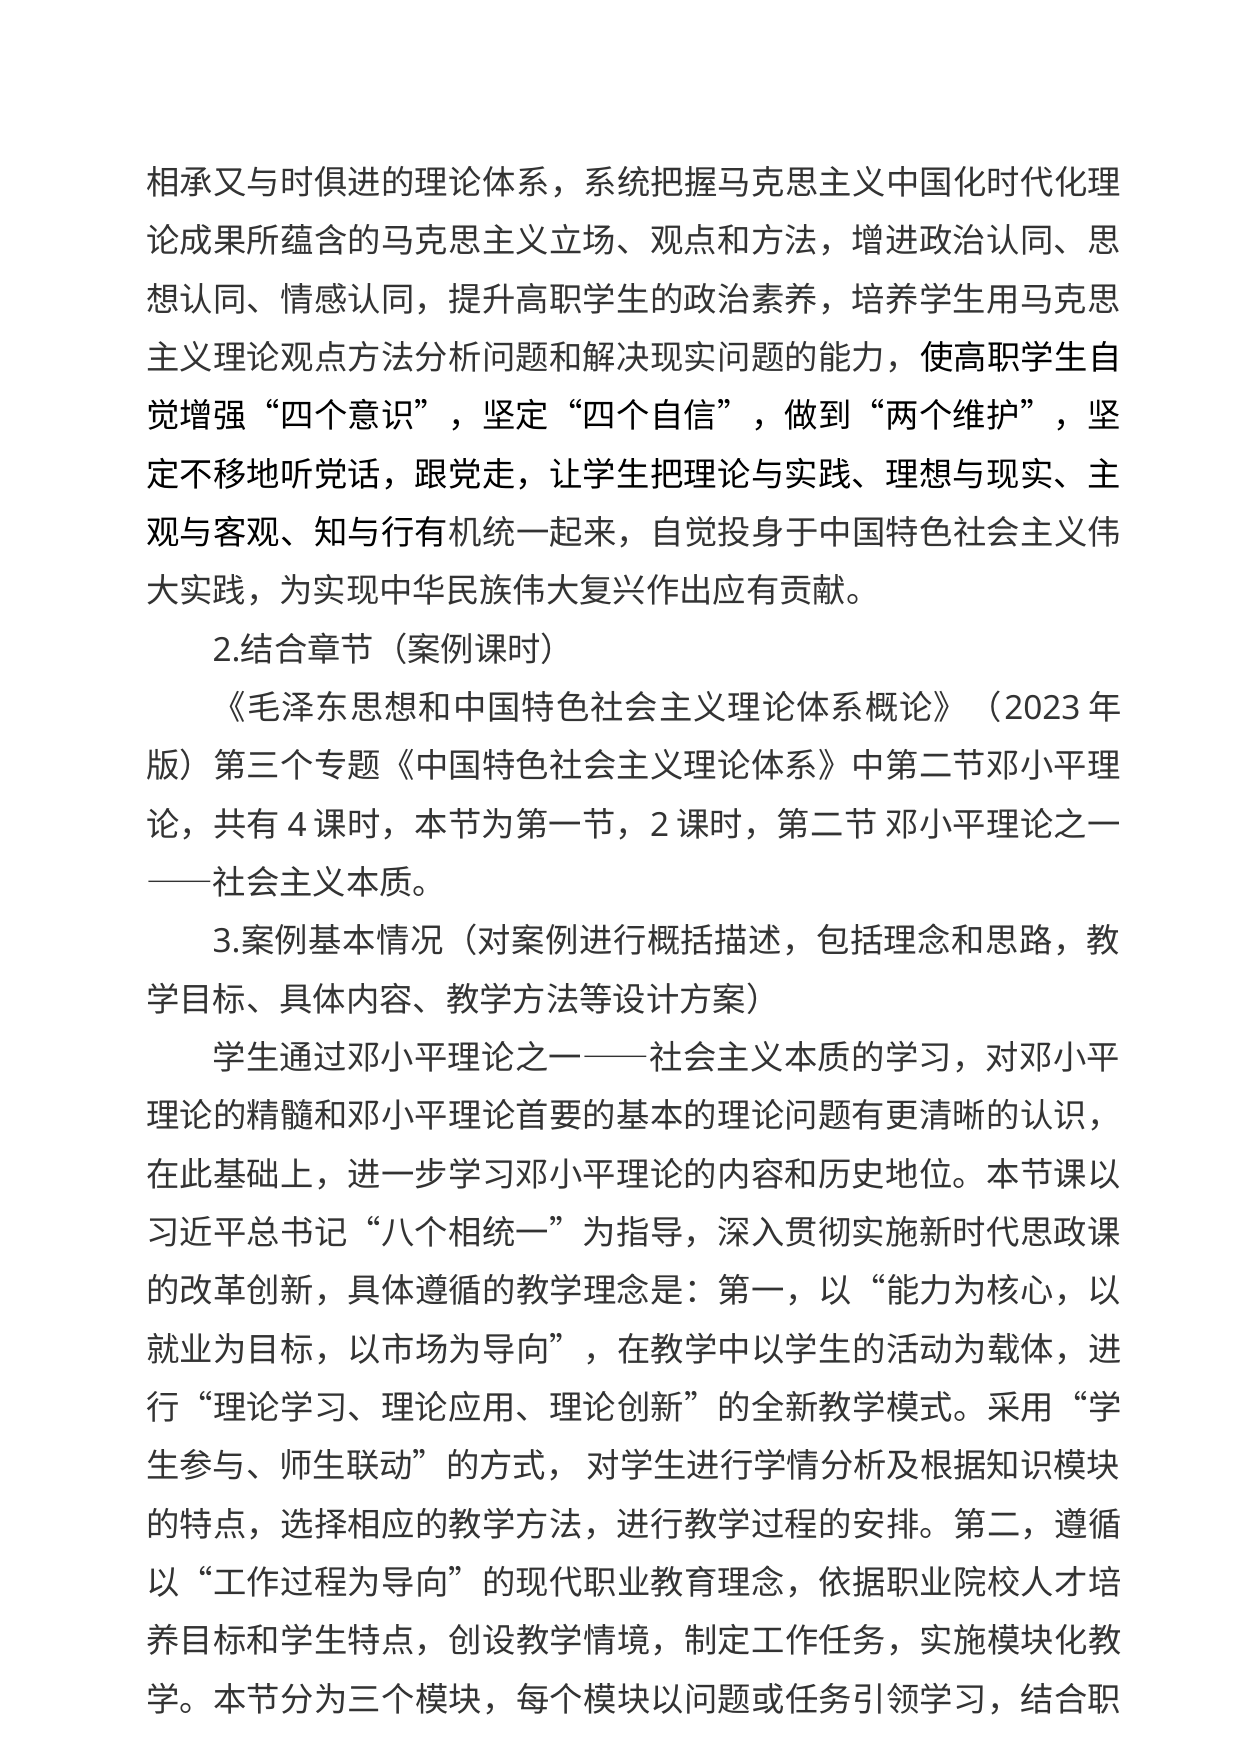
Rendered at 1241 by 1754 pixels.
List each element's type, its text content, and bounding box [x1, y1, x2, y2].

text 3.案例基本情况（对案例进行概括描述，包括理念和思路，教学目标、具体内容、教学方法等设计方案） [146, 906, 1121, 1023]
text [146, 1023, 1121, 1723]
text 2.结合章节（案例课时） [146, 614, 1121, 673]
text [146, 148, 1121, 614]
text 《毛泽东思想和中国特色社会主义理论体系概论》（2023年版）第三个专题《中国特色社会主义理论体系》中第二节邓小平理论，共有4课时，本节为第一节，2课时，第二节 邓小平理论之一——社会主义本质。 [146, 673, 1121, 906]
